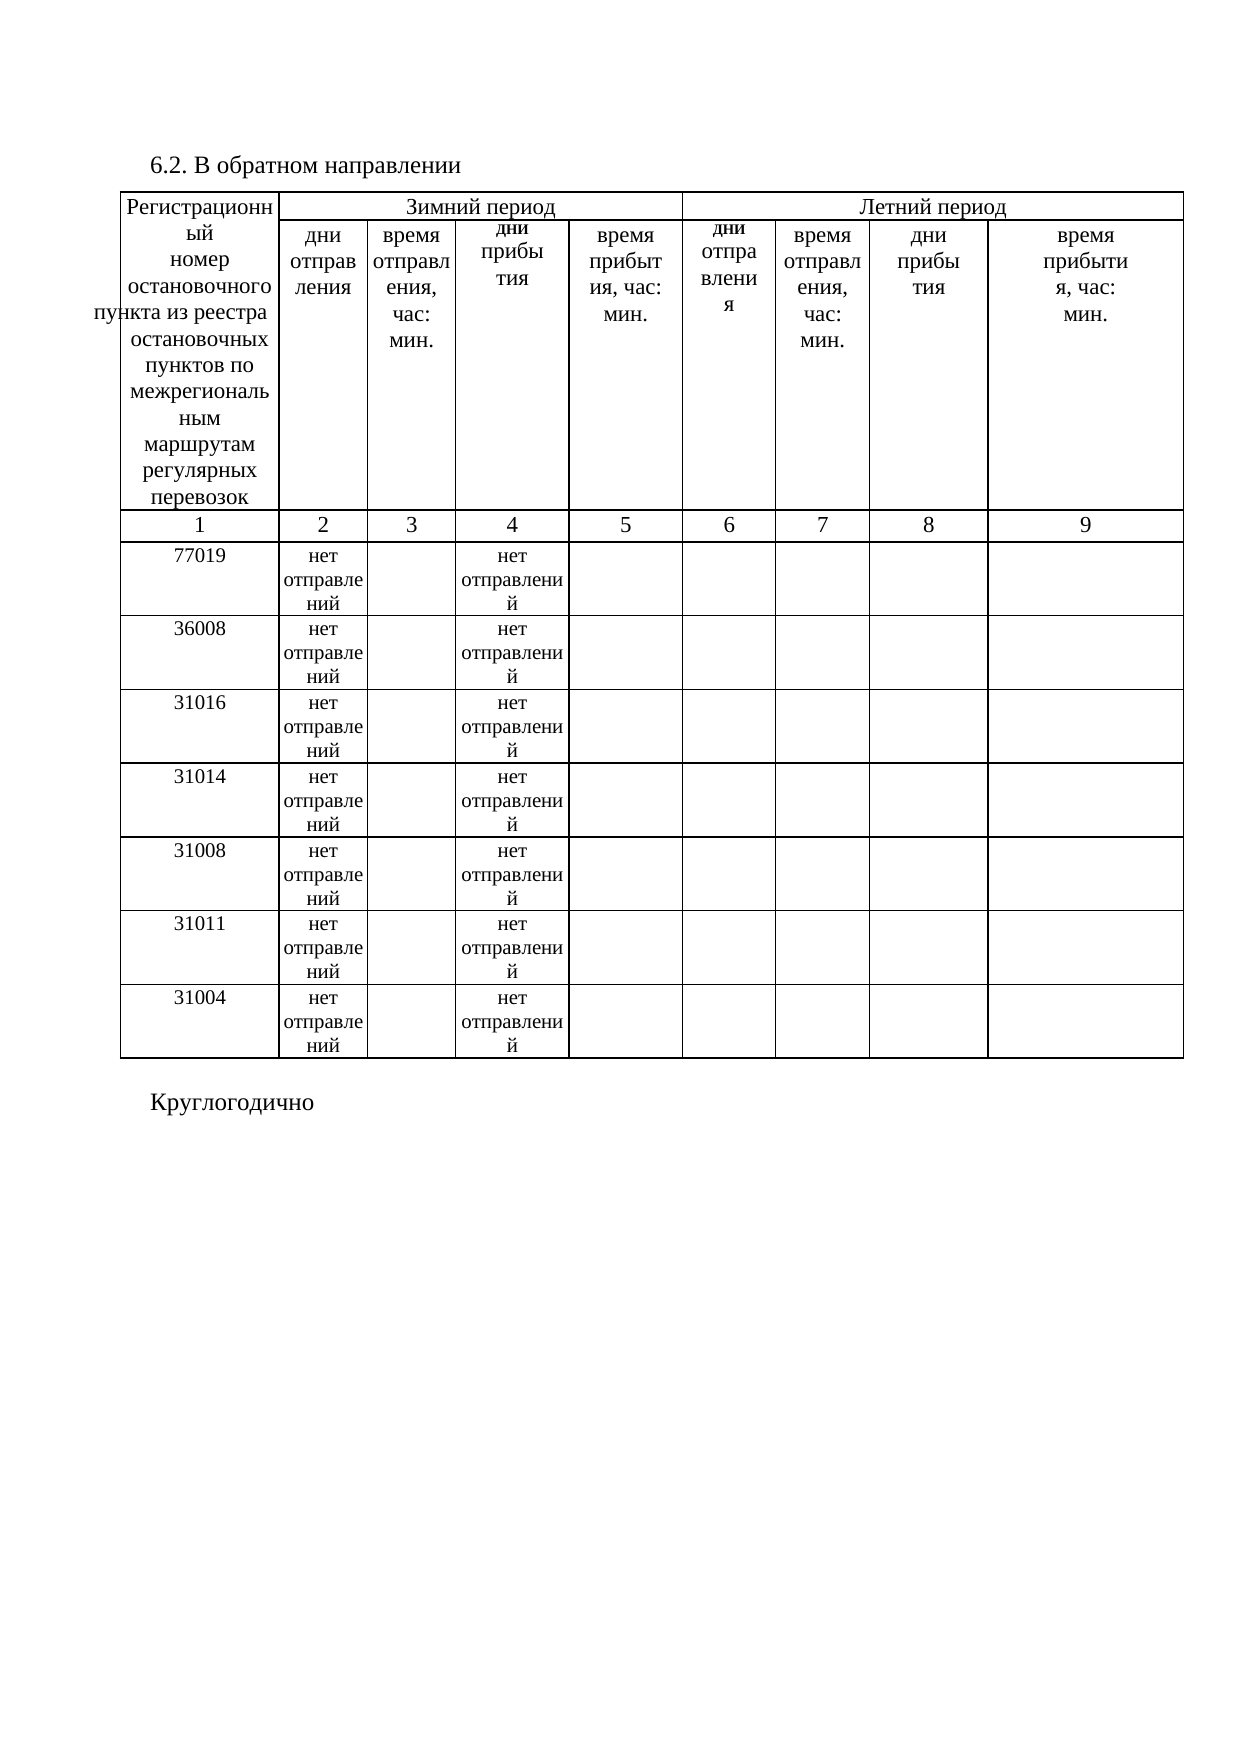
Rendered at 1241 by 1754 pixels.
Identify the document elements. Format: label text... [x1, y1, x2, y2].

table_cell [368, 764, 455, 836]
table_cell [683, 838, 775, 910]
table_cell 36008 [121, 616, 278, 688]
table_cell нет отправлений [280, 838, 367, 910]
table_cell [570, 690, 682, 762]
table_cell нет отправлений [456, 838, 568, 910]
table_cell время прибыти я, час: мин. [989, 221, 1183, 509]
table_cell [570, 911, 682, 983]
table_cell дни прибы тия [870, 221, 987, 509]
table_cell [776, 764, 869, 836]
table_cell [368, 690, 455, 762]
table_cell [776, 543, 869, 615]
table_cell 9 [989, 511, 1183, 541]
table_cell [570, 764, 682, 836]
table_cell 5 [570, 511, 682, 541]
table_cell [989, 911, 1183, 983]
table_cell [870, 543, 987, 615]
table_cell [870, 764, 987, 836]
table_cell 8 [870, 511, 987, 541]
table_cell [870, 911, 987, 983]
table_cell [776, 616, 869, 688]
table_cell 31011 [121, 911, 278, 983]
table_cell [368, 838, 455, 910]
table_cell [989, 764, 1183, 836]
table_cell [776, 690, 869, 762]
table_cell [368, 985, 455, 1057]
table_cell ДНИ прибы тия [456, 221, 568, 509]
table_cell 2 [280, 511, 367, 541]
table_header Регистрационный номер остановочного пункта из реестра остановочных пунктов по межрегиональным маршрутам регулярных перевозок [121, 193, 278, 509]
table_cell нет отправлений [280, 616, 367, 688]
table_cell нет отправлений [280, 543, 367, 615]
table_cell [368, 911, 455, 983]
table_cell 7 [776, 511, 869, 541]
table_cell [683, 764, 775, 836]
text 6.2. В обратном направлении [150, 150, 1090, 179]
table_cell время прибыт ия, час: мин. [570, 221, 682, 509]
table_cell [570, 838, 682, 910]
table_cell 4 [456, 511, 568, 541]
table_cell нет отправлений [456, 985, 568, 1057]
table_cell [683, 985, 775, 1057]
table_cell [776, 911, 869, 983]
table_cell [870, 985, 987, 1057]
table_cell [368, 616, 455, 688]
table_cell [989, 543, 1183, 615]
table_cell [870, 690, 987, 762]
table_cell нет отправлений [456, 911, 568, 983]
table_cell [989, 985, 1183, 1057]
table_cell 31008 [121, 838, 278, 910]
table_cell нет отправлений [456, 543, 568, 615]
table_header Зимний период [280, 193, 682, 219]
table_cell 31004 [121, 985, 278, 1057]
table_header Летний период [683, 193, 1183, 219]
table_cell [683, 911, 775, 983]
table_cell [989, 838, 1183, 910]
table_cell время отправл ения, час: мин. [368, 221, 455, 509]
table_cell [570, 985, 682, 1057]
table_cell нет отправлений [280, 985, 367, 1057]
table_cell [683, 690, 775, 762]
table_cell 31016 [121, 690, 278, 762]
table_cell дни отправ ления [280, 221, 367, 509]
table_cell [683, 616, 775, 688]
table_cell время отправл ения, час: мин. [776, 221, 869, 509]
table_cell [683, 543, 775, 615]
table_cell [368, 543, 455, 615]
table_cell [989, 616, 1183, 688]
text Круглогодично [150, 1087, 1090, 1116]
table_cell 31014 [121, 764, 278, 836]
table_cell нет отправлений [280, 690, 367, 762]
table_cell 77019 [121, 543, 278, 615]
table_cell [570, 616, 682, 688]
table_cell [870, 838, 987, 910]
table_cell нет отправлений [280, 911, 367, 983]
table_cell 3 [368, 511, 455, 541]
table_cell нет отправлений [280, 764, 367, 836]
table_cell [776, 838, 869, 910]
table_cell 1 [121, 511, 278, 541]
table_cell нет отправлений [456, 616, 568, 688]
table_cell ДНИ отпра влени я [683, 221, 775, 509]
table_cell [570, 543, 682, 615]
table_cell [870, 616, 987, 688]
table_cell нет отправлений [456, 764, 568, 836]
table_cell 6 [683, 511, 775, 541]
table_cell [989, 690, 1183, 762]
table_cell [776, 985, 869, 1057]
table_cell нет отправлений [456, 690, 568, 762]
